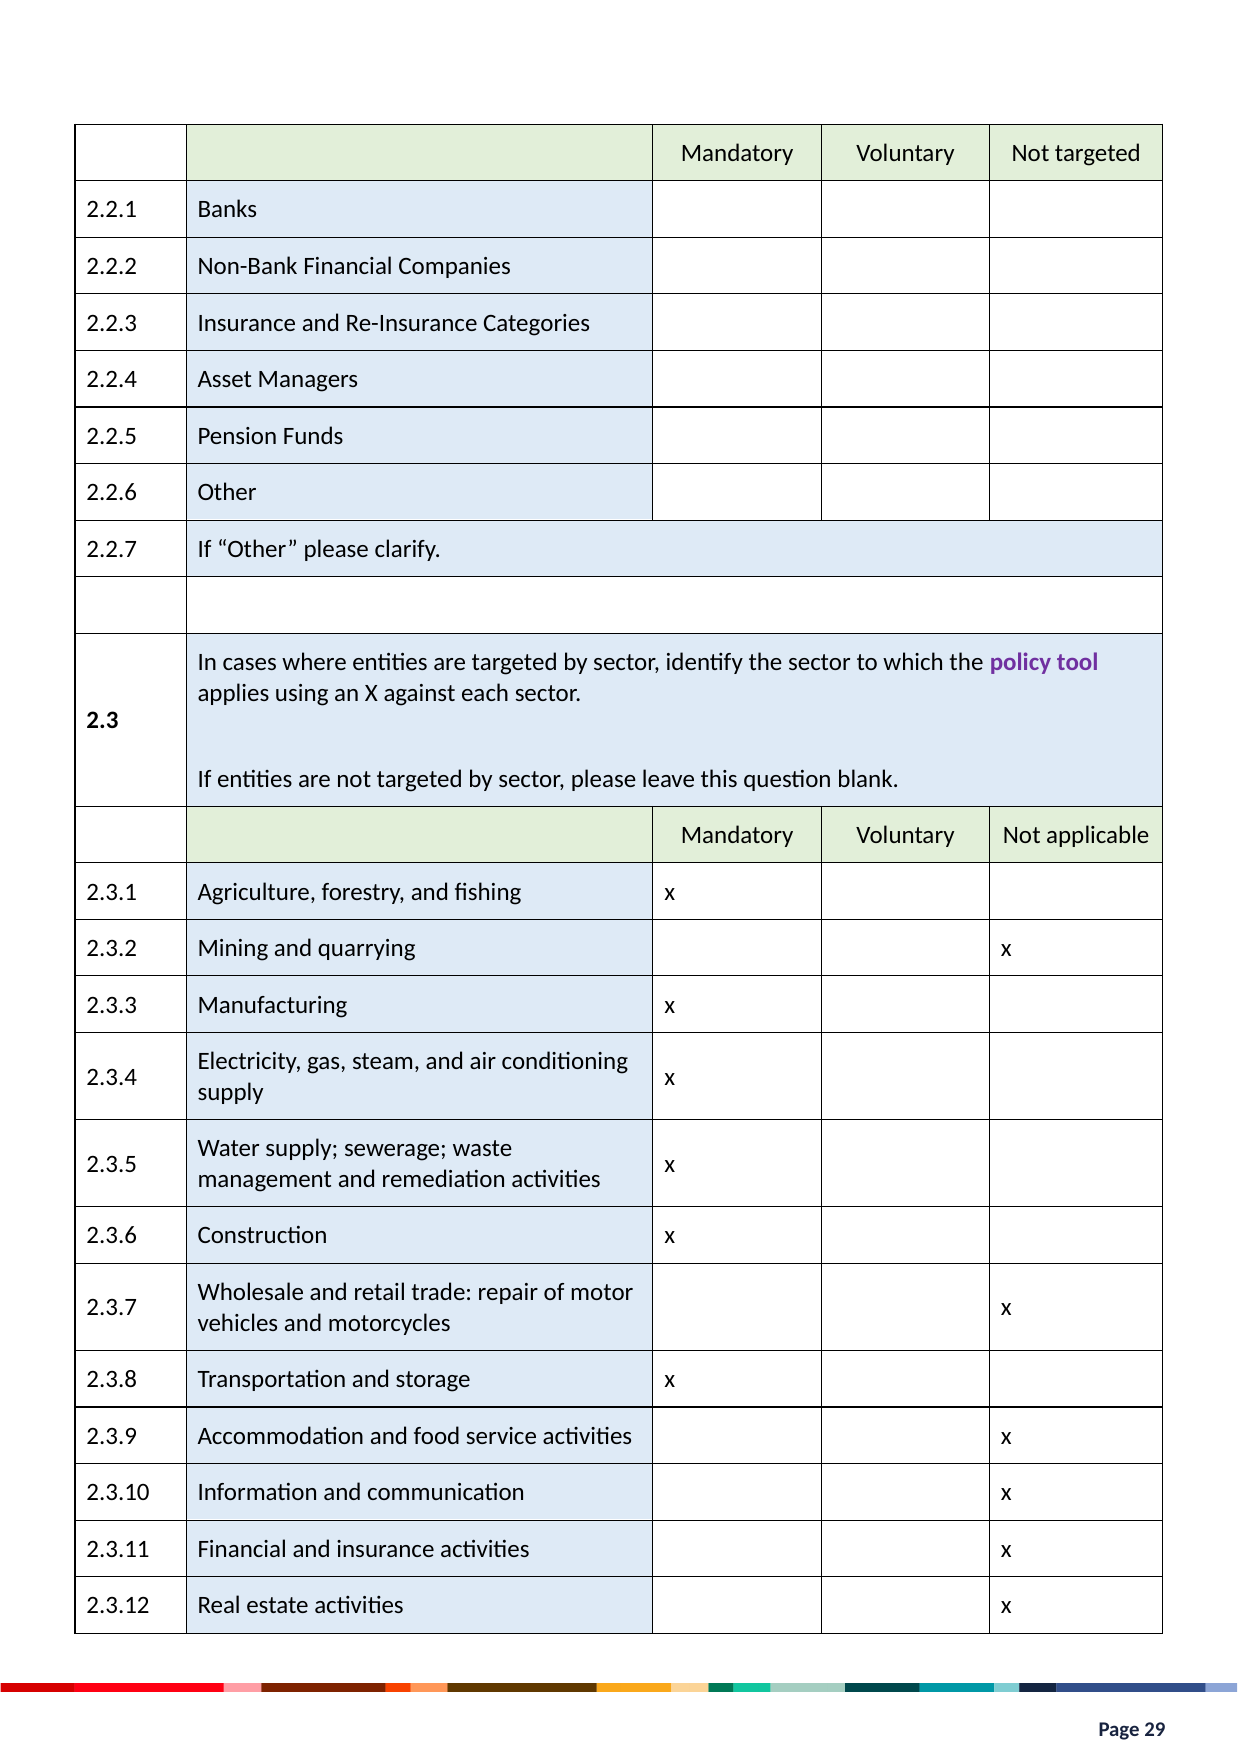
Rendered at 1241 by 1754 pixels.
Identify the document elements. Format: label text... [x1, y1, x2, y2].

table_cell Accommodation and food service activities [187, 1408, 652, 1463]
table_cell [76, 807, 186, 862]
table_cell [653, 181, 821, 237]
table_cell x [990, 1408, 1162, 1463]
table_cell Banks [187, 181, 652, 237]
table_cell [76, 125, 186, 180]
table_cell 2.3.8 [76, 1351, 186, 1406]
table_cell x [653, 976, 821, 1032]
table_cell [653, 1577, 821, 1633]
table_cell 2.3.2 [76, 920, 186, 975]
table_cell Voluntary [822, 807, 989, 862]
table_cell 2.3.3 [76, 976, 186, 1032]
table_cell 2.3.4 [76, 1033, 186, 1119]
table_cell Insurance and Re-Insurance Categories [187, 294, 652, 350]
table_cell Real estate activities [187, 1577, 652, 1633]
table_cell x [990, 1521, 1162, 1576]
table_cell [822, 920, 989, 975]
table_cell [822, 1033, 989, 1119]
table_cell [990, 863, 1162, 919]
table_cell [653, 1408, 821, 1463]
table_cell [822, 1577, 989, 1633]
table_cell [653, 1264, 821, 1350]
table_cell [653, 1521, 821, 1576]
table_cell In cases where entities are targeted by sector, identify the sector to which the policy tool applies using an X against each sector. If entities are not targeted by sector, please leave this question blank. [187, 634, 1162, 806]
table_cell 2.2.3 [76, 294, 186, 350]
table_cell x [990, 1464, 1162, 1519]
picture [0, 1683, 1236, 1692]
table_cell 2.3.12 [76, 1577, 186, 1633]
table_cell 2.2.6 [76, 464, 186, 519]
table_cell 2.3.1 [76, 863, 186, 919]
table_cell Information and communication [187, 1464, 652, 1519]
table_cell [822, 1408, 989, 1463]
table_cell [822, 1120, 989, 1206]
table_cell Financial and insurance activities [187, 1521, 652, 1576]
table_cell [76, 577, 186, 633]
table_cell 2.3.5 [76, 1120, 186, 1206]
table_cell [822, 464, 989, 519]
table_cell [822, 863, 989, 919]
table_cell [822, 238, 989, 293]
table_cell [653, 238, 821, 293]
table_cell 2.3 [76, 634, 186, 806]
table_cell Other [187, 464, 652, 519]
table_cell Non-Bank Financial Companies [187, 238, 652, 293]
table_cell Mandatory [653, 125, 821, 180]
table_cell Transportation and storage [187, 1351, 652, 1406]
table_cell x [990, 1577, 1162, 1633]
table_cell 2.2.1 [76, 181, 186, 237]
table_cell [990, 1033, 1162, 1119]
table_cell If “Other” please clarify. [187, 521, 1162, 576]
table_cell Not targeted [990, 125, 1162, 180]
table_cell 2.3.11 [76, 1521, 186, 1576]
table_cell [822, 1521, 989, 1576]
table_cell [653, 408, 821, 463]
table_cell Agriculture, forestry, and fishing [187, 863, 652, 919]
table_cell 2.2.7 [76, 521, 186, 576]
table_cell x [990, 1264, 1162, 1350]
table_cell Electricity, gas, steam, and air conditioning supply [187, 1033, 652, 1119]
table_cell [822, 294, 989, 350]
table_cell [822, 1207, 989, 1263]
table_cell [990, 976, 1162, 1032]
table_cell Pension Funds [187, 408, 652, 463]
table_cell [990, 1120, 1162, 1206]
table_cell x [990, 920, 1162, 975]
table_cell [653, 1464, 821, 1519]
table_cell Asset Managers [187, 351, 652, 406]
table_cell [822, 976, 989, 1032]
table_cell [653, 351, 821, 406]
table_cell 2.3.10 [76, 1464, 186, 1519]
table_cell [990, 181, 1162, 237]
table_cell [990, 408, 1162, 463]
table_cell x [653, 863, 821, 919]
table_cell 2.3.9 [76, 1408, 186, 1463]
table_cell Water supply; sewerage; waste management and remediation activities [187, 1120, 652, 1206]
table_cell Manufacturing [187, 976, 652, 1032]
table_cell 2.2.5 [76, 408, 186, 463]
table_cell [822, 351, 989, 406]
table_cell [822, 1264, 989, 1350]
table_cell [653, 920, 821, 975]
table_cell [990, 1207, 1162, 1263]
table_cell 2.3.6 [76, 1207, 186, 1263]
table_cell Voluntary [822, 125, 989, 180]
table_cell [822, 1464, 989, 1519]
table_cell [990, 351, 1162, 406]
table_cell [187, 577, 1162, 633]
table_cell Construction [187, 1207, 652, 1263]
table_cell Mandatory [653, 807, 821, 862]
table_cell x [653, 1120, 821, 1206]
table_cell 2.2.2 [76, 238, 186, 293]
table_cell [822, 181, 989, 237]
table_cell [653, 464, 821, 519]
table_cell Mining and quarrying [187, 920, 652, 975]
table_cell Wholesale and retail trade: repair of motor vehicles and motorcycles [187, 1264, 652, 1350]
table_cell [822, 408, 989, 463]
table_cell [990, 238, 1162, 293]
table_cell x [653, 1207, 821, 1263]
table_cell [990, 464, 1162, 519]
table_cell [990, 294, 1162, 350]
table_cell Not applicable [990, 807, 1162, 862]
table_cell 2.3.7 [76, 1264, 186, 1350]
table_cell [653, 294, 821, 350]
table_cell [990, 1351, 1162, 1406]
table_cell x [653, 1033, 821, 1119]
table_cell 2.2.4 [76, 351, 186, 406]
table_cell [187, 807, 652, 862]
table_cell [822, 1351, 989, 1406]
table_cell [187, 125, 652, 180]
table_cell x [653, 1351, 821, 1406]
